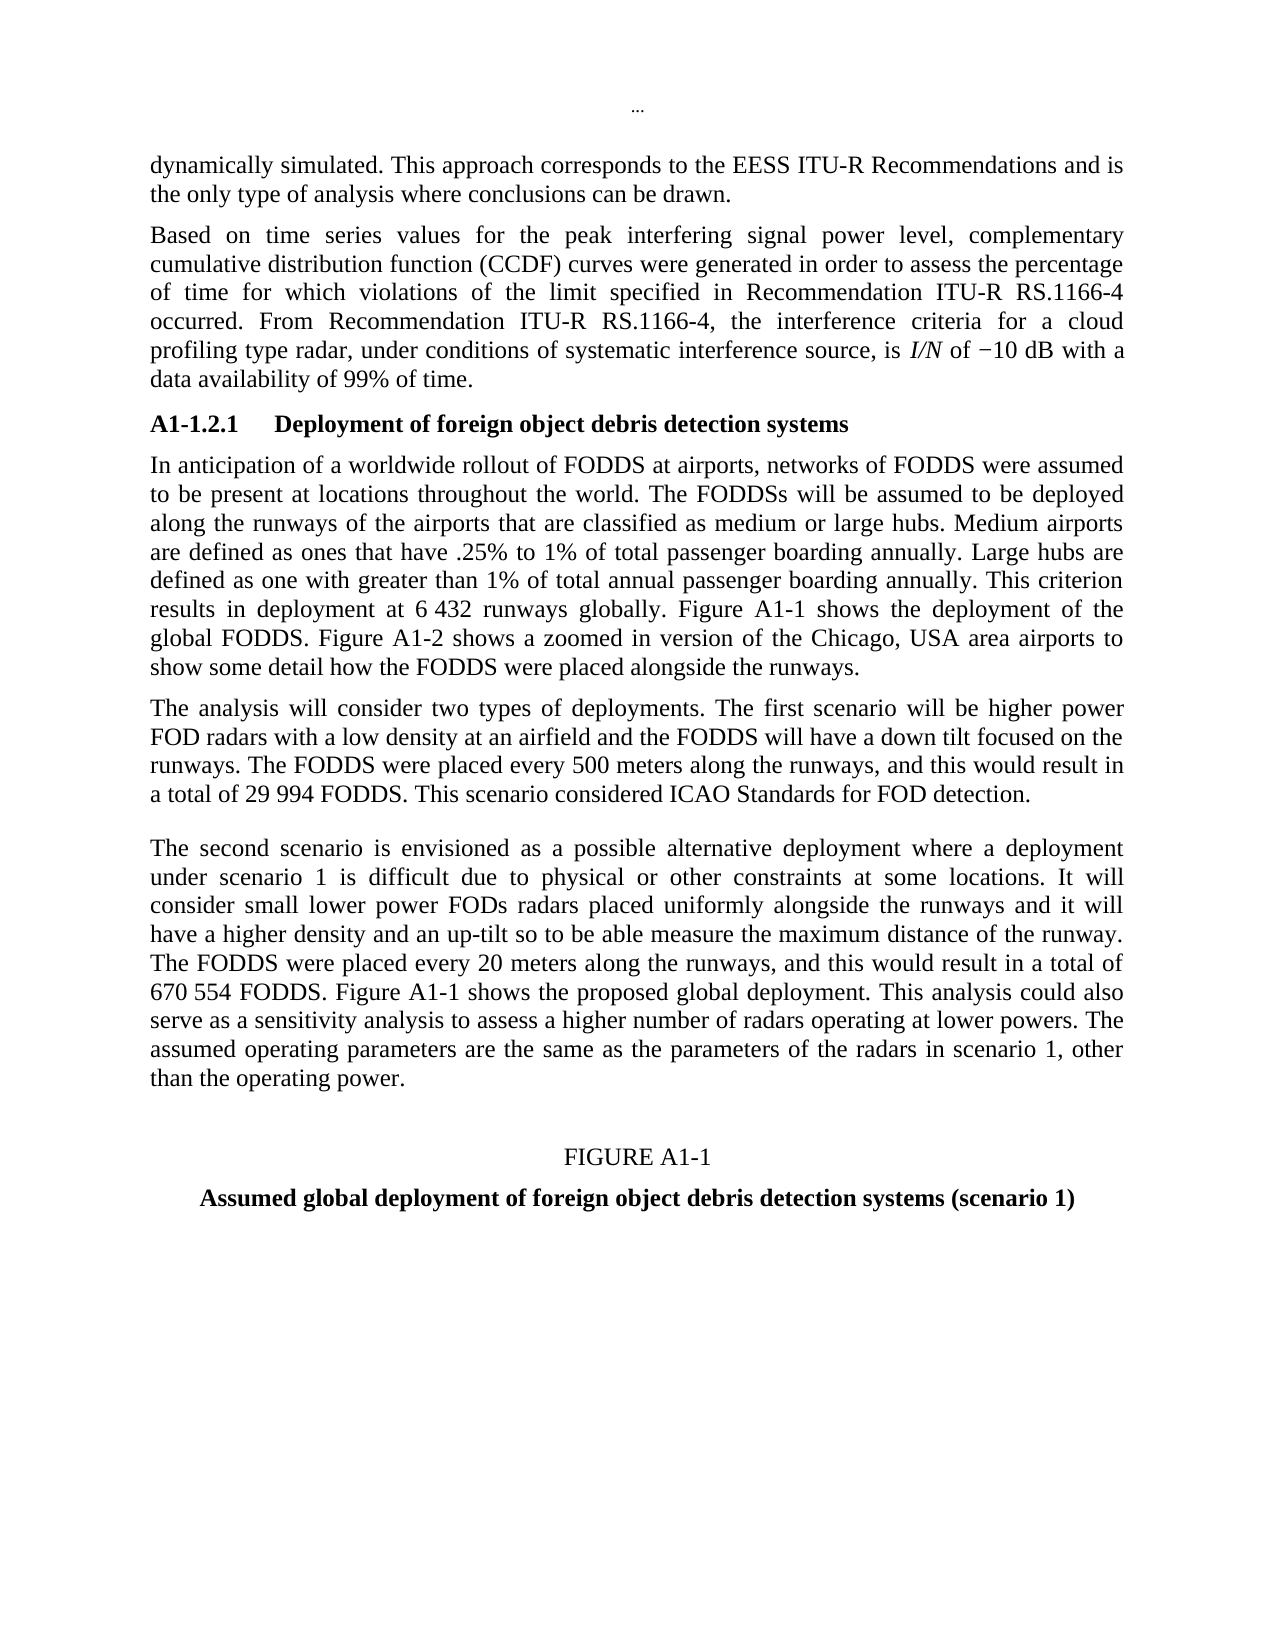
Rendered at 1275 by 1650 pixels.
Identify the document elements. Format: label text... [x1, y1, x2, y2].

text Based on time series values for the peak interfering signal power level, complementary cumulative distribution function (CCDF) curves were generated in order to assess the percentage of time for which violations of the limit specified in Recommendation ITU-R RS.1166-4 occurred. From Recommendation ITU-R RS.1166-4, the interference criteria for a cloud profiling type radar, under conditions of systematic interference source, is I/N of −10 dB with a data availability of 99% of time. [150, 220, 1125, 392]
text Figure A1-1 [150, 1142, 1125, 1170]
text The analysis will consider two types of deployments. The first scenario will be higher power FOD radars with a low density at an airfield and the FODDS will have a down tilt focused on the runways. The FODDS were placed every 500 meters along the runways, and this would result in a total of 29 994 FODDS. This scenario considered ICAO Standards for FOD detection. [150, 693, 1125, 808]
subtitle A1-1.2.1 Deployment of foreign object debris detection systems [150, 409, 1125, 438]
text The second scenario is envisioned as a possible alternative deployment where a deployment under scenario 1 is difficult due to physical or other constraints at some locations. It will consider small lower power FODs radars placed uniformly alongside the runways and it will have a higher density and an up-tilt so to be able measure the maximum distance of the runway. The FODDS were placed every 20 meters along the runways, and this would result in a total of 670 554 FODDS. Figure A1-1 shows the proposed global deployment. This analysis could also serve as a sensitivity analysis to assess a higher number of radars operating at lower powers. The assumed operating parameters are the same as the parameters of the radars in scenario 1, other than the operating power. [150, 833, 1125, 1092]
title Assumed global deployment of foreign object debris detection systems (scenario 1) [150, 1183, 1125, 1212]
text In anticipation of a worldwide rollout of FODDS at airports, networks of FODDS were assumed to be present at locations throughout the world. The FODDSs will be assumed to be deployed along the runways of the airports that are classified as medium or large hubs. Medium airports are defined as ones that have .25% to 1% of total passenger boarding annually. Large hubs are defined as one with greater than 1% of total annual passenger boarding annually. This criterion results in deployment at 6 432 runways globally. Figure A1-1 shows the deployment of the global FODDS. Figure A1-2 shows a zoomed in version of the Chicago, USA area airports to show some detail how the FODDS were placed alongside the runways. [150, 450, 1125, 680]
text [150, 150, 1125, 207]
